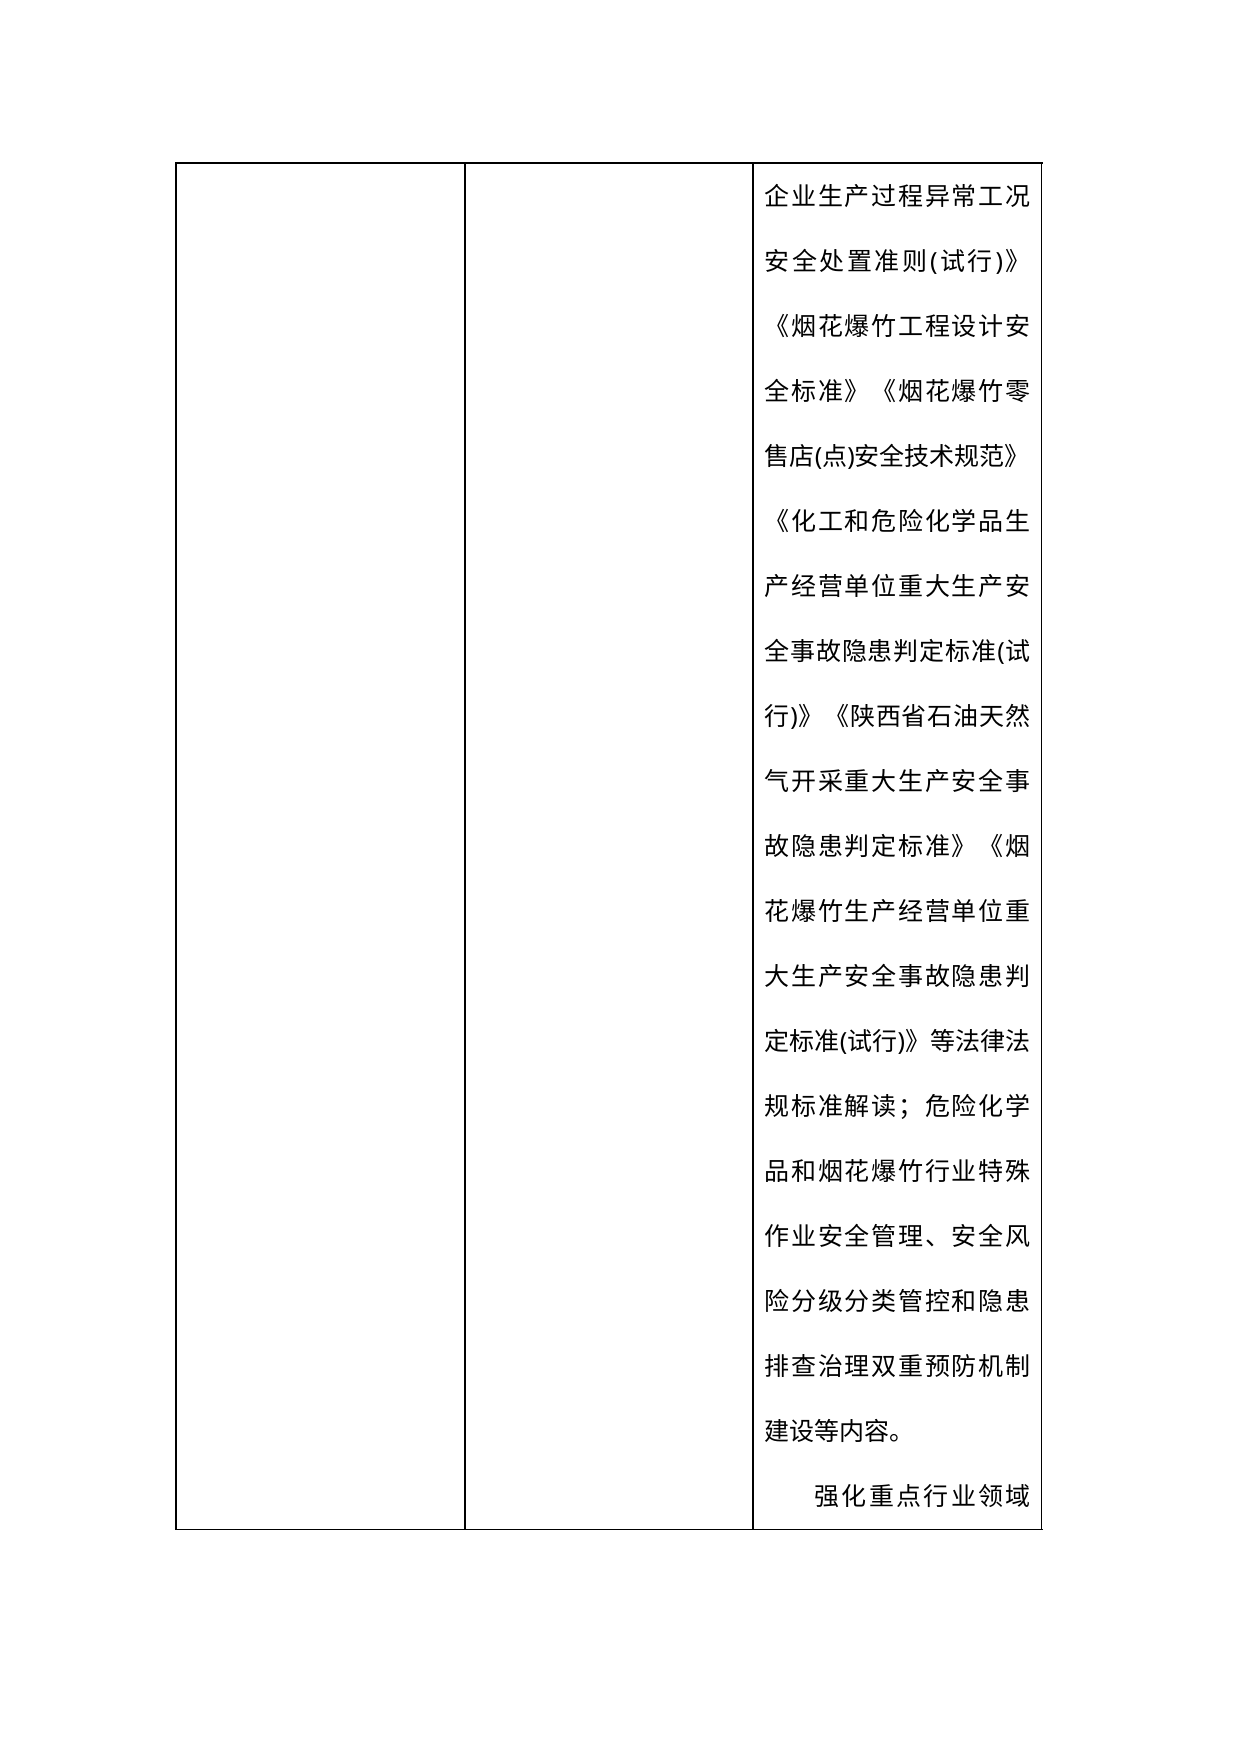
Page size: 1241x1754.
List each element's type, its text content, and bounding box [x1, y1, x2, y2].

table_cell [466, 164, 752, 1528]
table_cell 1 [177, 164, 464, 1528]
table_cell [754, 164, 1041, 1528]
